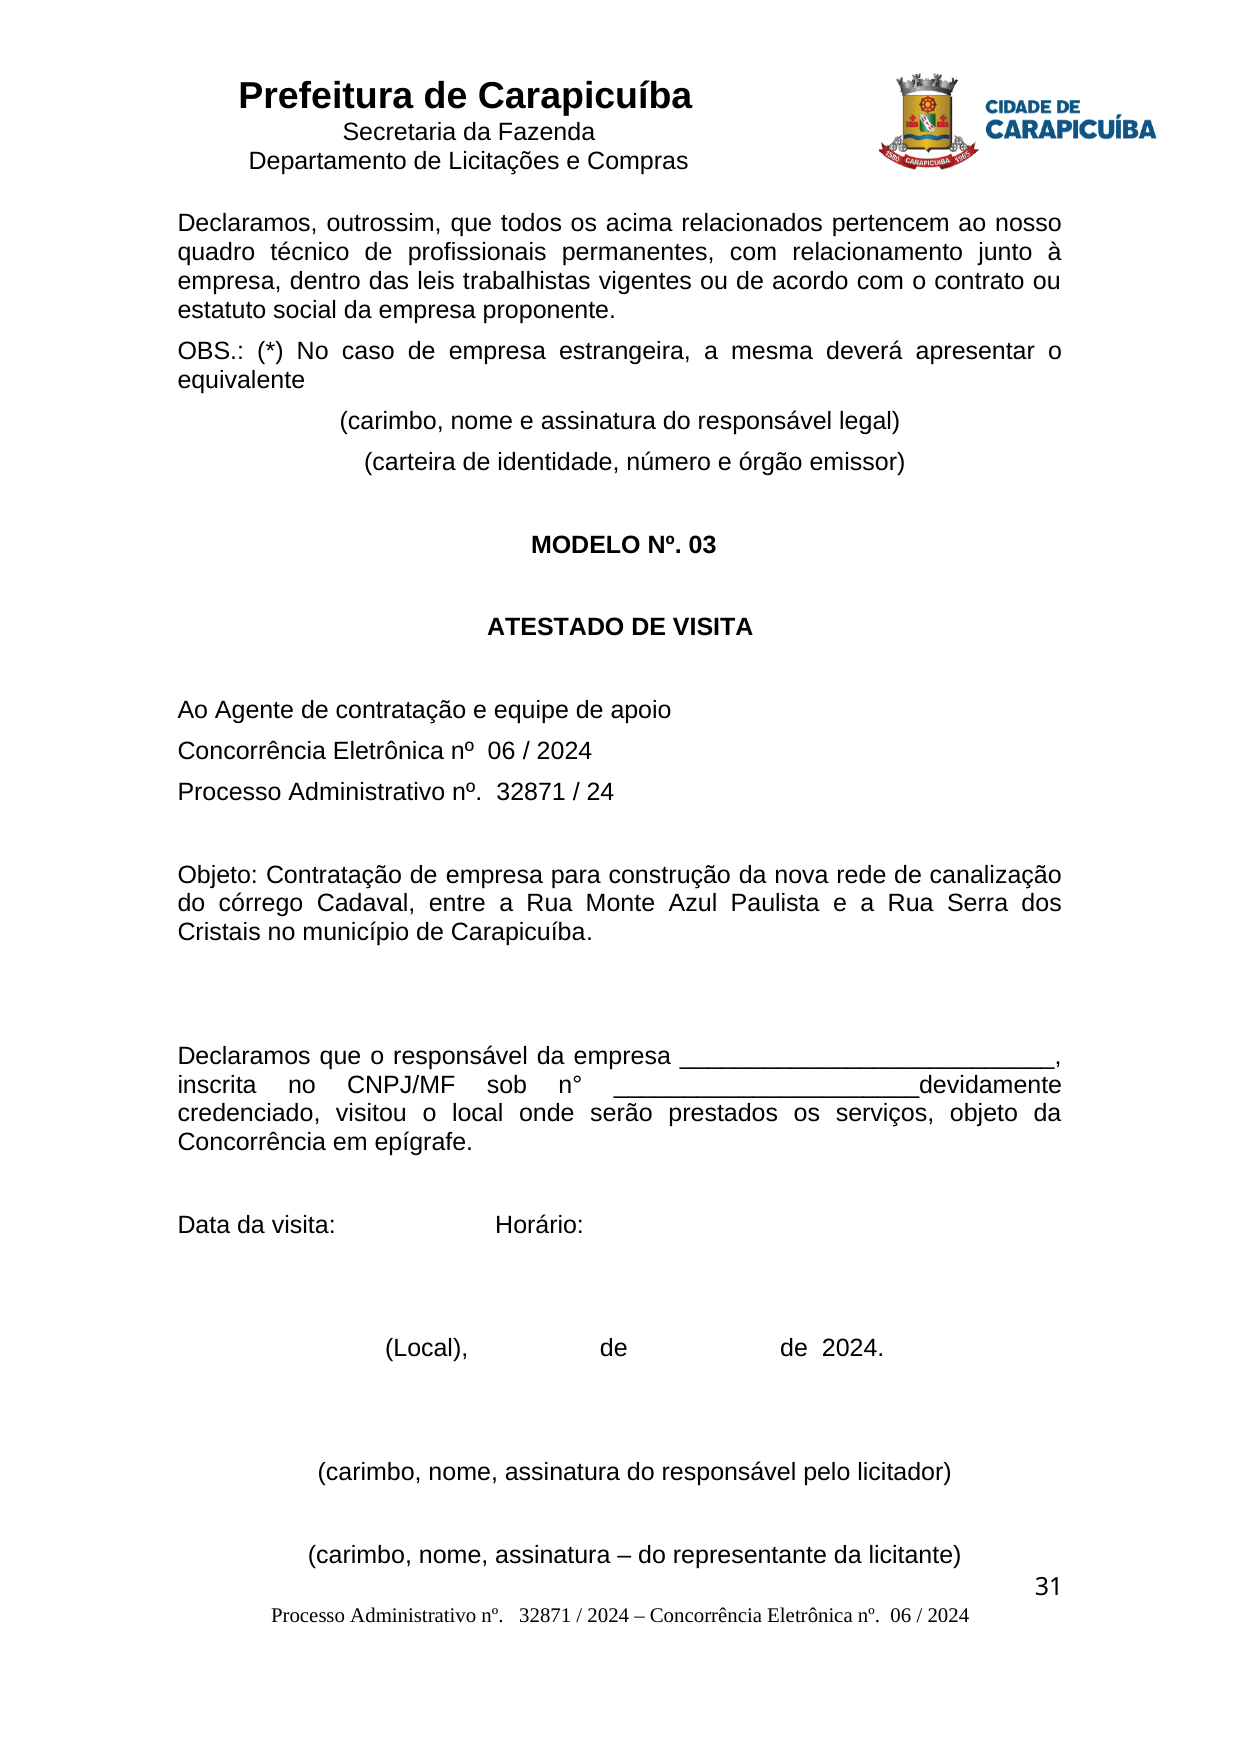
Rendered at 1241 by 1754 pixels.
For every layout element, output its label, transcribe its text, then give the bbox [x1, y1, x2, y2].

text OBS.: (*) No caso de empresa estrangeira, a mesma deverá apresentar o equivalente [177, 336, 1063, 393]
text Declaramos, outrossim, que todos os acima relacionados pertencem ao nosso quadro técnico de profissionais permanentes, com relacionamento junto à empresa, dentro das leis trabalhistas vigentes ou de acordo com o contrato ou estatuto social da empresa proponente. [177, 208, 1063, 323]
picture [877, 65, 1159, 172]
text (carteira de identidade, número e órgão emissor) [207, 447, 1063, 476]
text Data da visita: Horário: [177, 1210, 1063, 1238]
text (carimbo, nome, assinatura do responsável pelo licitador) [207, 1457, 1063, 1486]
text Declaramos que o responsável da empresa ___________________________, inscrita no CNPJ/MF sob n° ______________________devidamente credenciado, visitou o local onde serão prestados os serviços, objeto da Concorrência em epígrafe. [177, 1041, 1063, 1156]
text Concorrência Eletrônica nº 06 / 2024 [177, 736, 1063, 765]
text Objeto: Contratação de empresa para construção da nova rede de canalização do córrego Cadaval, entre a Rua Monte Azul Paulista e a Rua Serra dos Cristais no município de Carapicuíba. [177, 860, 1063, 946]
text MODELO Nº. 03 [177, 530, 1063, 558]
text Processo Administrativo nº. 32871 / 24 [177, 777, 1063, 806]
text (carimbo, nome e assinatura do responsável legal) [177, 406, 1063, 435]
text Ao Agente de contratação e equipe de apoio [177, 695, 1063, 723]
text ATESTADO DE VISITA [177, 612, 1063, 641]
text (carimbo, nome, assinatura – do representante da licitante) [207, 1540, 1063, 1568]
text (Local), de de 2024. [207, 1333, 1063, 1362]
